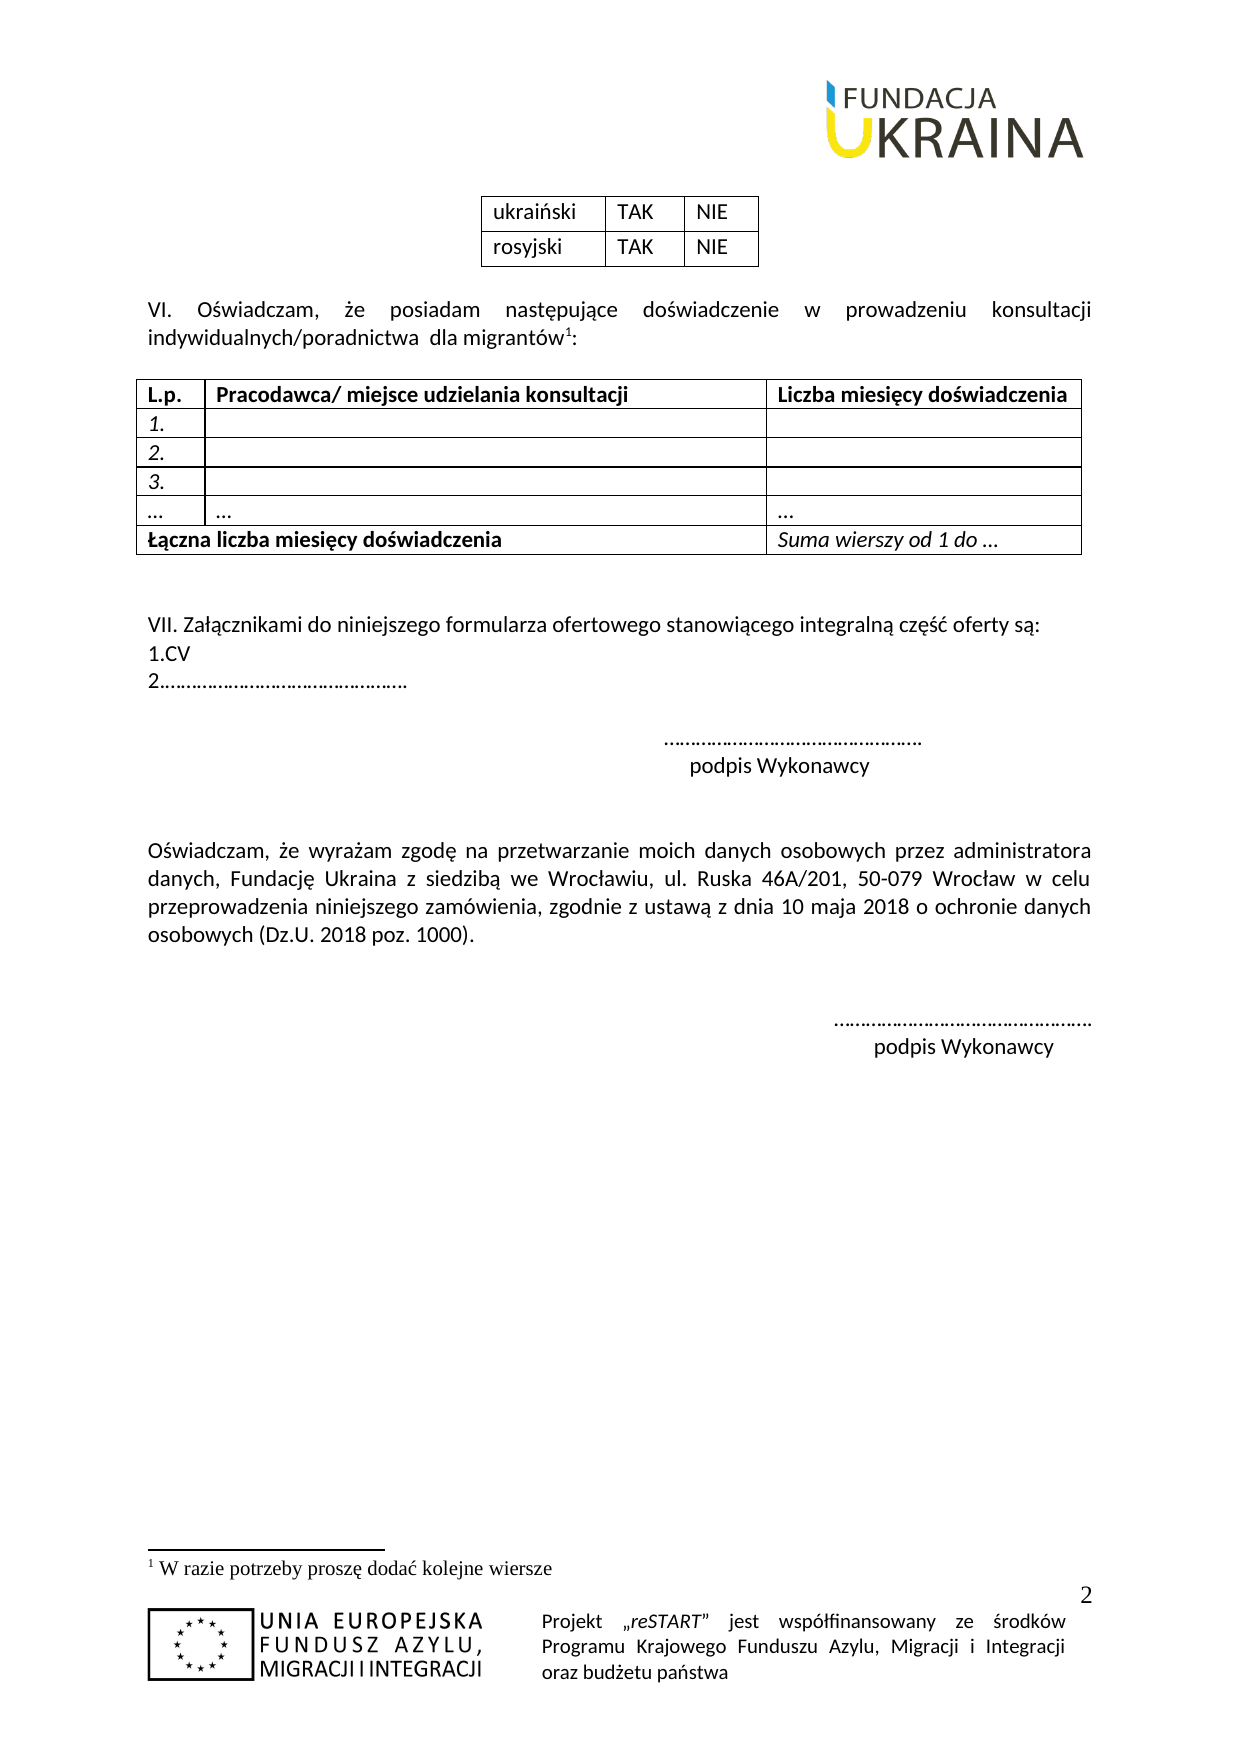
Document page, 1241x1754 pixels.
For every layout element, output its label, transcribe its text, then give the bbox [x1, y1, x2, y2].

table_cell rosyjski [482, 232, 605, 266]
table_cell ukraiński [482, 197, 605, 231]
table_cell … [206, 496, 766, 524]
text …………………………………………. [148, 1004, 1093, 1032]
table_cell NIE [685, 197, 758, 231]
table_header L.p. [137, 380, 204, 408]
table_cell 3. [137, 468, 204, 495]
table_cell … [767, 496, 1081, 524]
table_cell TAK [606, 232, 684, 266]
table_cell [767, 468, 1081, 495]
text Oświadczam, że wyrażam zgodę na przetwarzanie moich danych osobowych przez administratora danych, Fundację Ukraina z siedzibą we Wrocławiu, ul. Ruska 46A/201, 50-079 Wrocław w celu przeprowadzenia niniejszego zamówienia, zgodnie z ustawą z dnia 10 maja 2018 o ochronie danych osobowych (Dz.U. 2018 poz. 1000). [148, 836, 1093, 948]
table_cell Suma wierszy od 1 do … [767, 526, 1081, 553]
table_cell [206, 468, 766, 495]
text podpis Wykonawcy [148, 1032, 1093, 1060]
table_cell [206, 438, 766, 466]
table_header Liczba miesięcy doświadczenia [767, 380, 1081, 408]
text 2.………………………………………. [148, 667, 1093, 695]
text VI. Oświadczam, że posiadam następujące doświadczenie w prowadzeniu konsultacji indywidualnych/poradnictwa dla migrantów: [148, 295, 1093, 351]
table_cell 2. [137, 438, 204, 466]
table_cell [767, 409, 1081, 437]
table_cell TAK [606, 197, 684, 231]
table_header Pracodawca/ miejsce udzielania konsultacji [206, 380, 766, 408]
table_cell 1. [137, 409, 204, 437]
picture [814, 73, 1093, 168]
text 1.CV [148, 639, 1093, 667]
table_cell [206, 409, 766, 437]
text VII. Załącznikami do niniejszego formularza ofertowego stanowiącego integralną część oferty są: [148, 611, 1093, 639]
table_cell [767, 438, 1081, 466]
table_cell NIE [685, 232, 758, 266]
text …………………………………………. [148, 695, 1093, 751]
table_cell Łączna liczba miesięcy doświadczenia [137, 526, 766, 553]
picture [147, 1608, 482, 1681]
text podpis Wykonawcy [148, 751, 1093, 779]
table_cell … [137, 496, 204, 524]
